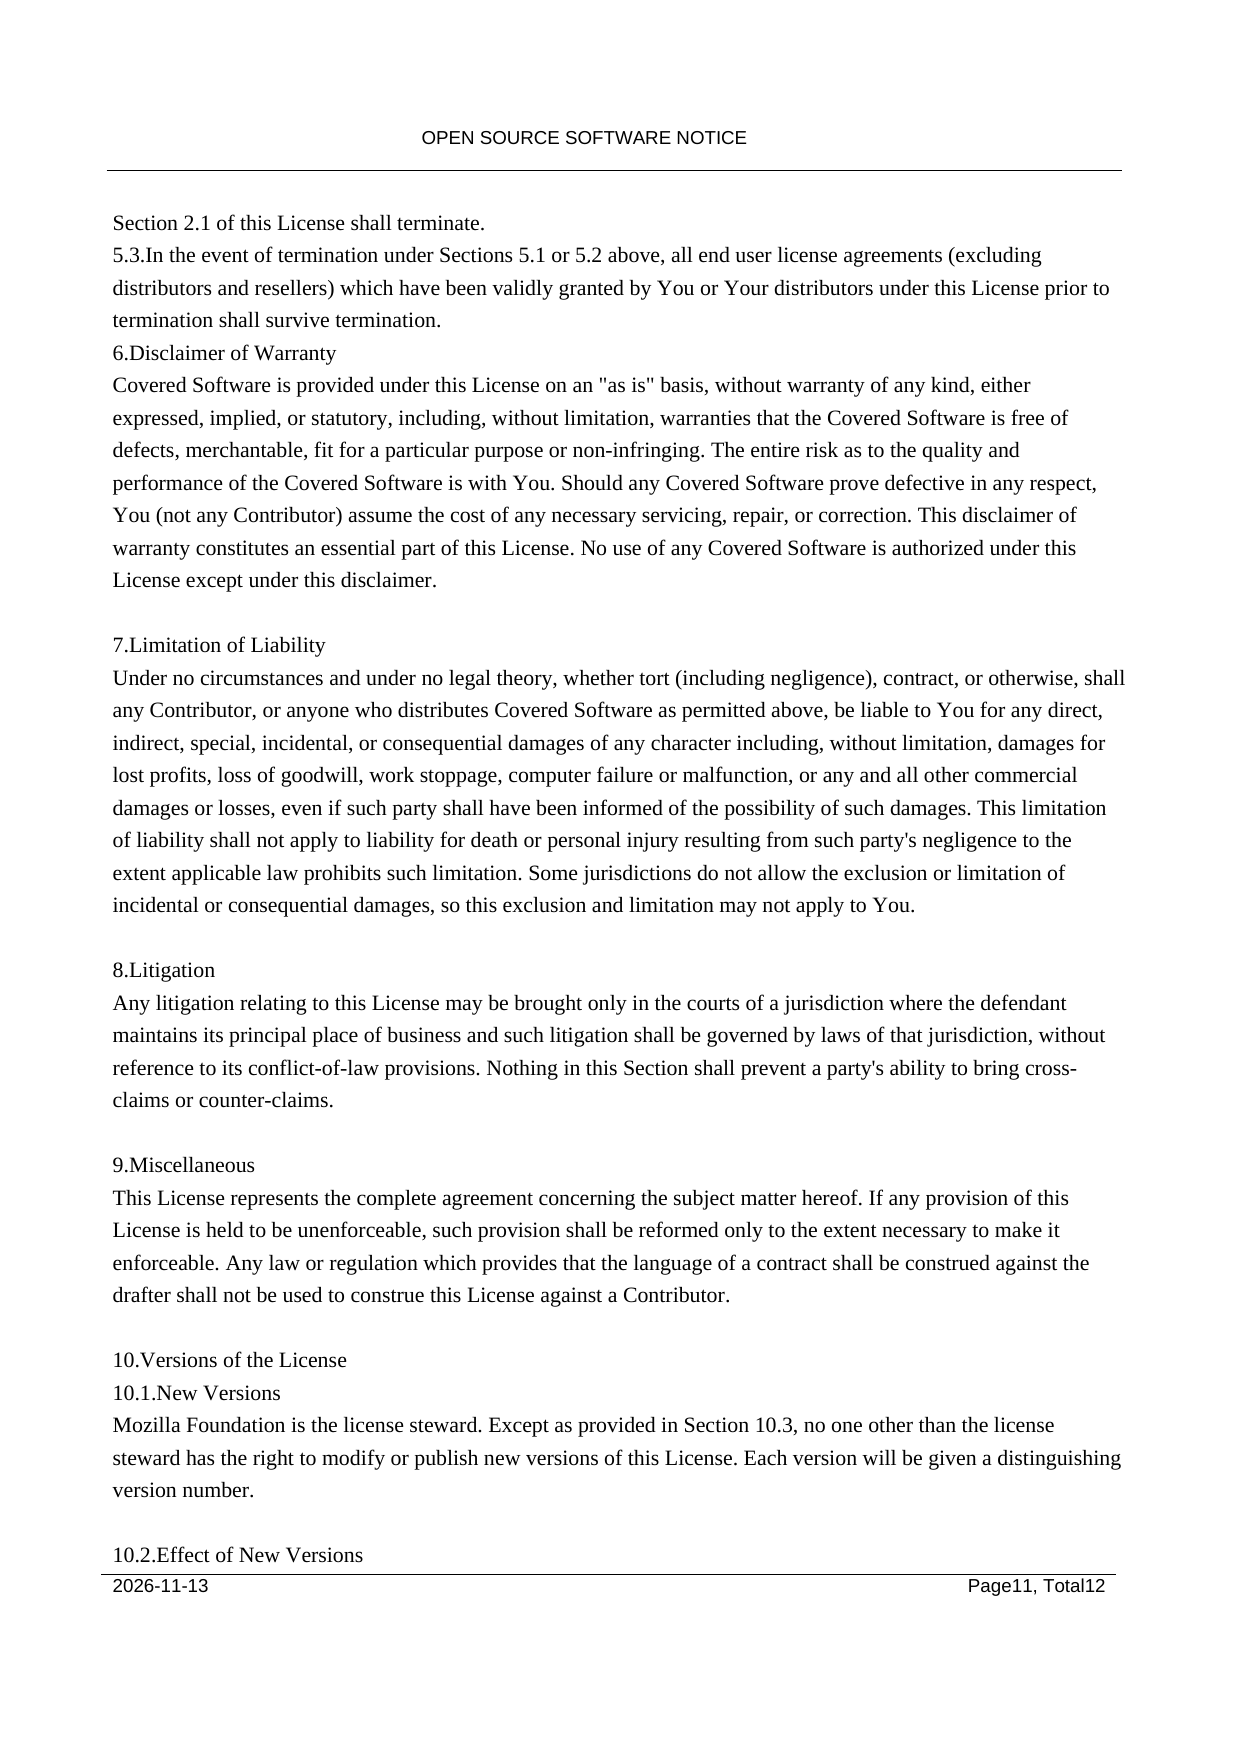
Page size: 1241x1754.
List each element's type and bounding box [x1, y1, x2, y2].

text [112, 206, 1128, 1571]
